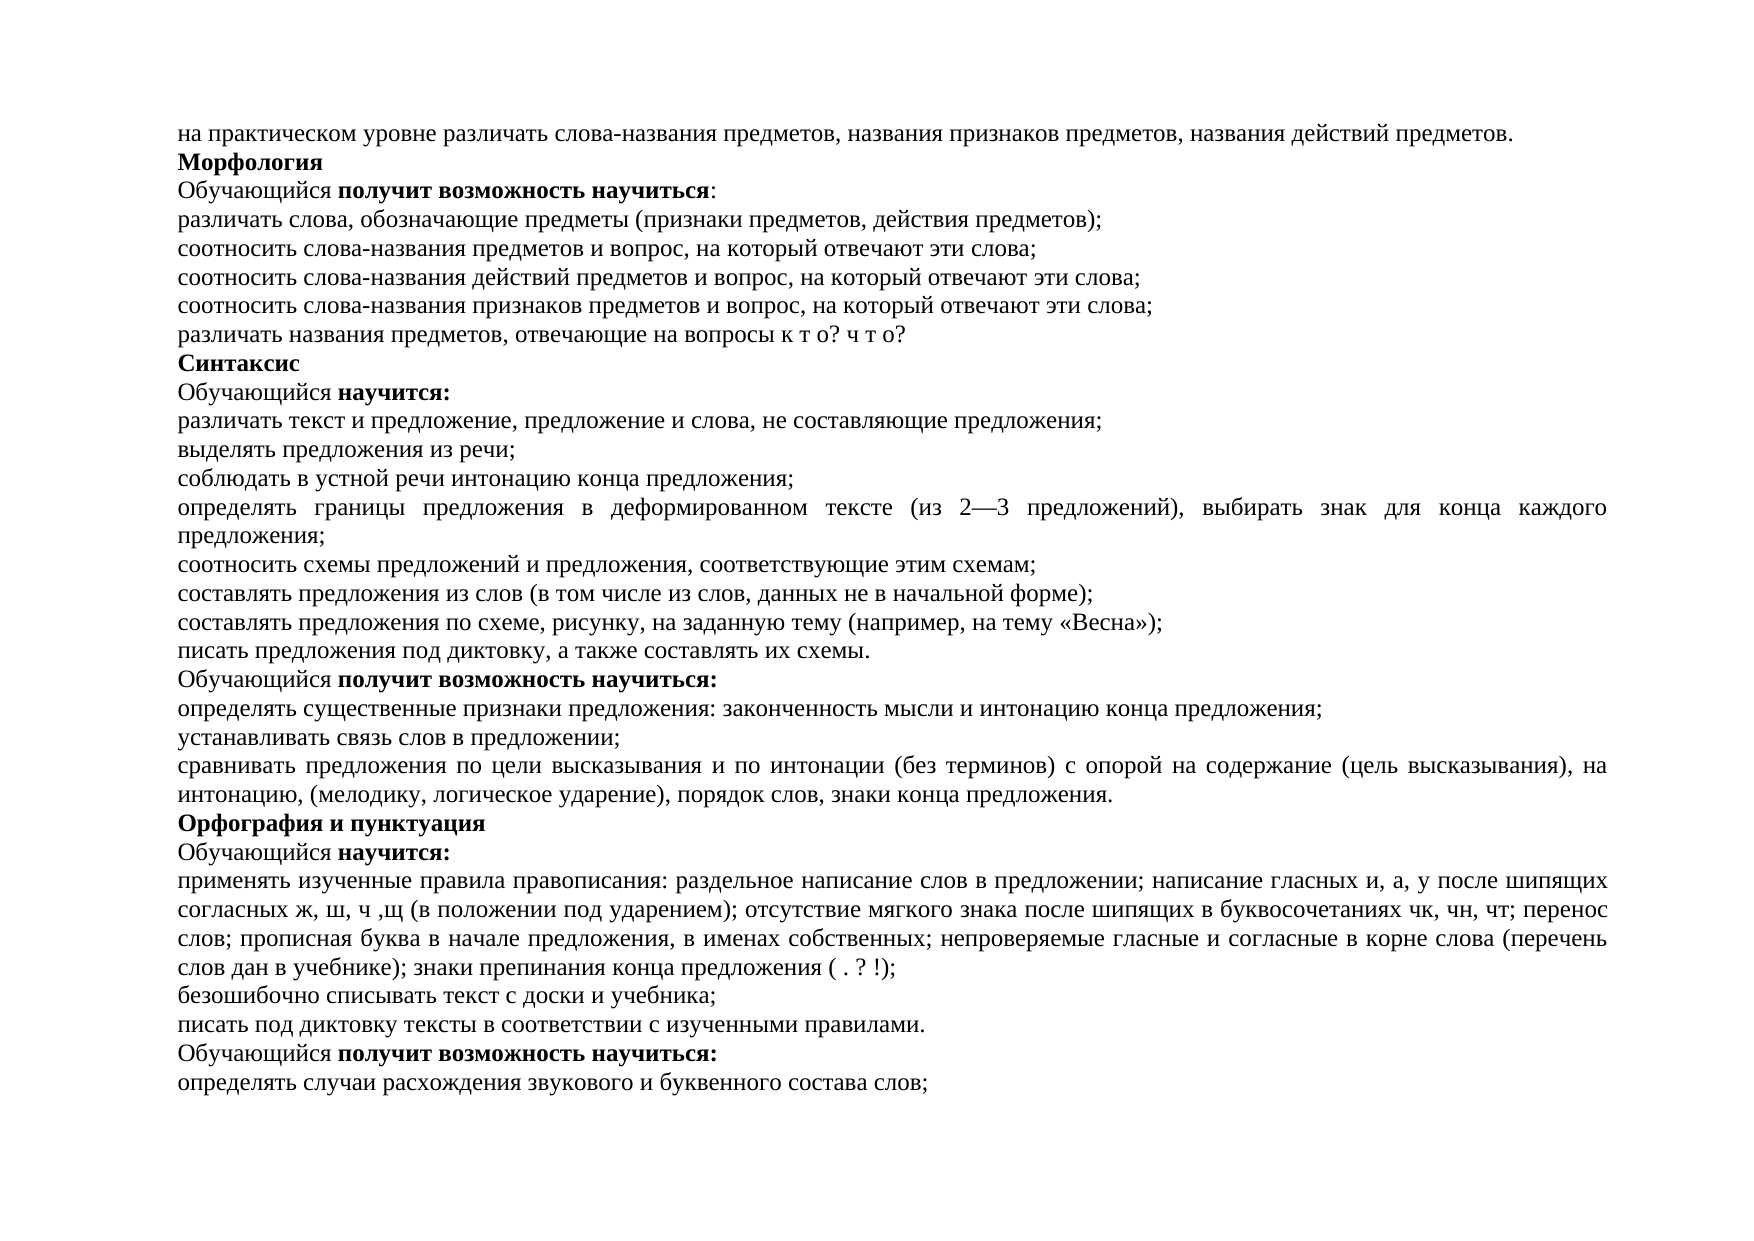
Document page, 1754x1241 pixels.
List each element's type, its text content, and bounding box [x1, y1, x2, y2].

text составлять предложения по схеме, рисунку, на заданную тему (например, на тему «Весна»); [177, 607, 1609, 636]
text составлять предложения из слов (в том числе из слов, данных не в начальной форме); [177, 578, 1609, 607]
text писать под диктовку тексты в соответствии с изученными правилами. [177, 1009, 1609, 1038]
text соотносить слова-названия предметов и вопрос, на который отвечают эти слова; [177, 233, 1609, 262]
text Морфология [177, 147, 1609, 176]
text сравнивать предложения по цели высказывания и по интонации (без терминов) с опорой на содержание (цель высказывания), на интонацию, (мелодику, логическое ударение), порядок слов, знаки конца предложения. [177, 751, 1609, 808]
text различать текст и предложение, предложение и слова, не составляющие предложения; [177, 406, 1609, 434]
text Синтаксис [177, 348, 1609, 377]
text Обучающийся научится: [177, 377, 1609, 406]
text Орфография и пунктуация [177, 808, 1609, 837]
text различать слова, обозначающие предметы (признаки предметов, действия предметов); [177, 204, 1609, 233]
text устанавливать связь слов в предложении; [177, 722, 1609, 751]
text безошибочно списывать текст с доски и учебника; [177, 981, 1609, 1009]
text Обучающийся получит возможность научиться: [177, 664, 1609, 693]
text Обучающийся получит возможность научиться: [177, 176, 1609, 204]
text соотносить слова-названия признаков предметов и вопрос, на который отвечают эти слова; [177, 291, 1609, 319]
text различать названия предметов, отвечающие на вопросы к т о? ч т о? [177, 319, 1609, 348]
text писать предложения под диктовку, а также составлять их схемы. [177, 636, 1609, 664]
text определять случаи расхождения звукового и буквенного состава слов; [177, 1067, 1609, 1096]
text определять существенные признаки предложения: законченность мысли и интонацию конца предложения; [177, 693, 1609, 722]
text на практическом уровне различать слова-названия предметов, названия признаков предметов, названия действий предметов. [177, 118, 1609, 147]
text соотносить схемы предложений и предложения, соответствующие этим схемам; [177, 549, 1609, 578]
text выделять предложения из речи; [177, 434, 1609, 463]
text соотносить слова-названия действий предметов и вопрос, на который отвечают эти слова; [177, 262, 1609, 291]
text применять изученные правила правописания: раздельное написание слов в предложении; написание гласных и, а, у после шипящих согласных ж, ш, ч ,щ (в положении под ударением); отсутствие мягкого знака после шипящих в буквосочетаниях чк, чн, чт; перенос слов; прописная буква в начале предложения, в именах собственных; непроверяемые гласные и согласные в корне слова (перечень слов дан в учебнике); знаки препинания конца предложения ( . ? !); [177, 866, 1609, 981]
text Обучающийся получит возможность научиться: [177, 1038, 1609, 1067]
text определять границы предложения в деформированном тексте (из 2—3 предложений), выбирать знак для конца каждого предложения; [177, 492, 1609, 549]
text соблюдать в устной речи интонацию конца предложения; [177, 463, 1609, 492]
text Обучающийся научится: [177, 837, 1609, 866]
